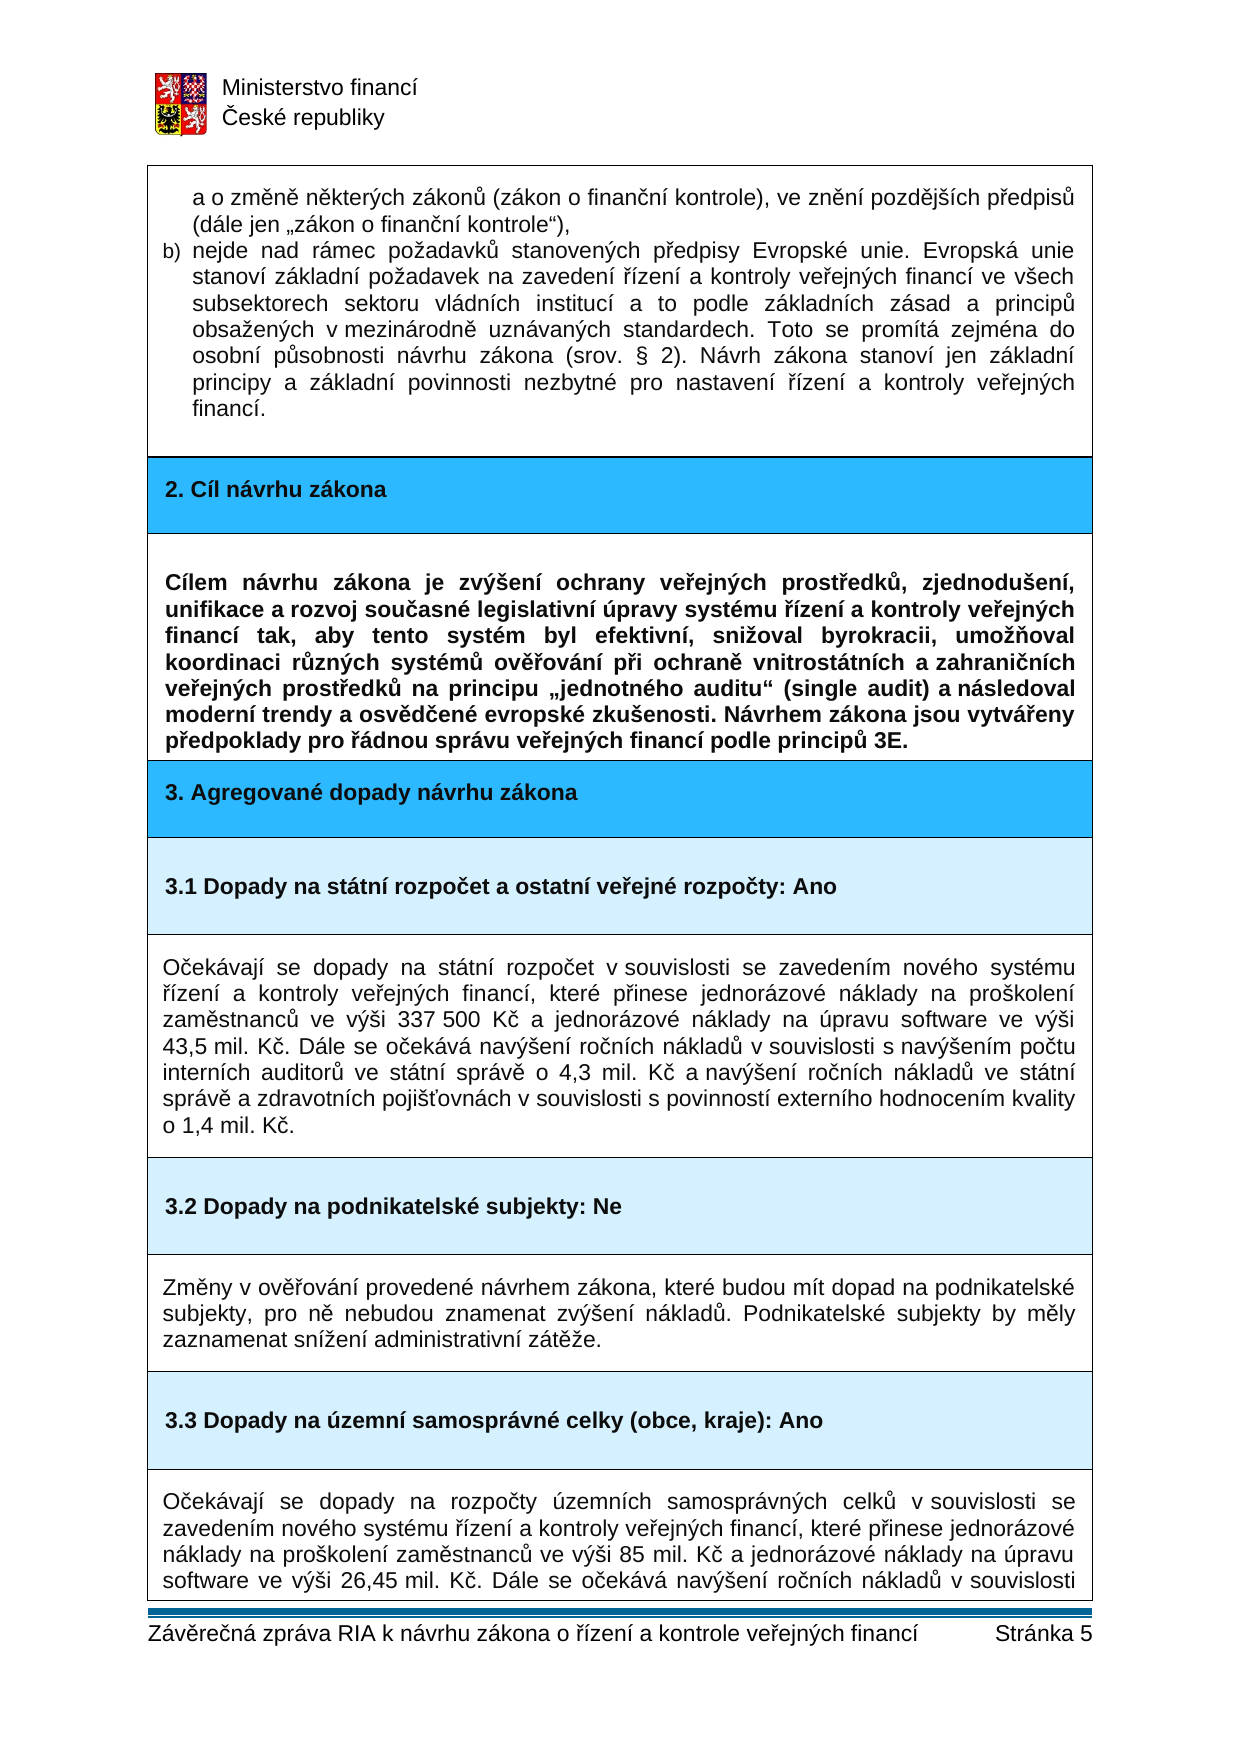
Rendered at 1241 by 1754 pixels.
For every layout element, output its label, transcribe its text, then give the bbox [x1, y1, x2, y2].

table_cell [148, 166, 1092, 456]
table_cell Cílem návrhu zákona je zvýšení ochrany veřejných prostředků, zjednodušení, unifikace a rozvoj současné legislativní úpravy systému řízení a kontroly veřejných financí tak, aby tento systém byl efektivní, snižoval byrokracii, umožňoval koordinaci různých systémů ověřování při ochraně vnitrostátních a zahraničních veřejných prostředků na principu „jednotného auditu“ (single audit) a následoval moderní trendy a osvědčené evropské zkušenosti. Návrhem zákona jsou vytvářeny předpoklady pro řádnou správu veřejných financí podle principů 3E. [148, 534, 1092, 760]
table_cell 2. Cíl návrhu zákona [148, 458, 1092, 533]
table_cell 3. Agregované dopady návrhu zákona [148, 761, 1092, 837]
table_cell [148, 1470, 1092, 1599]
table_cell 3.2 Dopady na podnikatelské subjekty: Ne [148, 1158, 1092, 1254]
table_cell Změny v ověřování provedené návrhem zákona, které budou mít dopad na podnikatelské subjekty, pro ně nebudou znamenat zvýšení nákladů. Podnikatelské subjekty by měly zaznamenat snížení administrativní zátěže. [148, 1255, 1092, 1371]
table_cell 3.1 Dopady na státní rozpočet a ostatní veřejné rozpočty: Ano [148, 838, 1092, 934]
table_cell Očekávají se dopady na státní rozpočet v souvislosti se zavedením nového systému řízení a kontroly veřejných financí, které přinese jednorázové náklady na proškolení zaměstnanců ve výši 337 500 Kč a jednorázové náklady na úpravu software ve výši 43,5 mil. Kč. Dále se očekává navýšení ročních nákladů v souvislosti s navýšením počtu interních auditorů ve státní správě o 4,3 mil. Kč a navýšení ročních nákladů ve státní správě a zdravotních pojišťovnách v souvislosti s povinností externího hodnocením kvality o 1,4 mil. Kč. [148, 935, 1092, 1157]
table_cell 3.3 Dopady na územní samosprávné celky (obce, kraje): Ano [148, 1372, 1092, 1469]
picture [155, 73, 207, 137]
